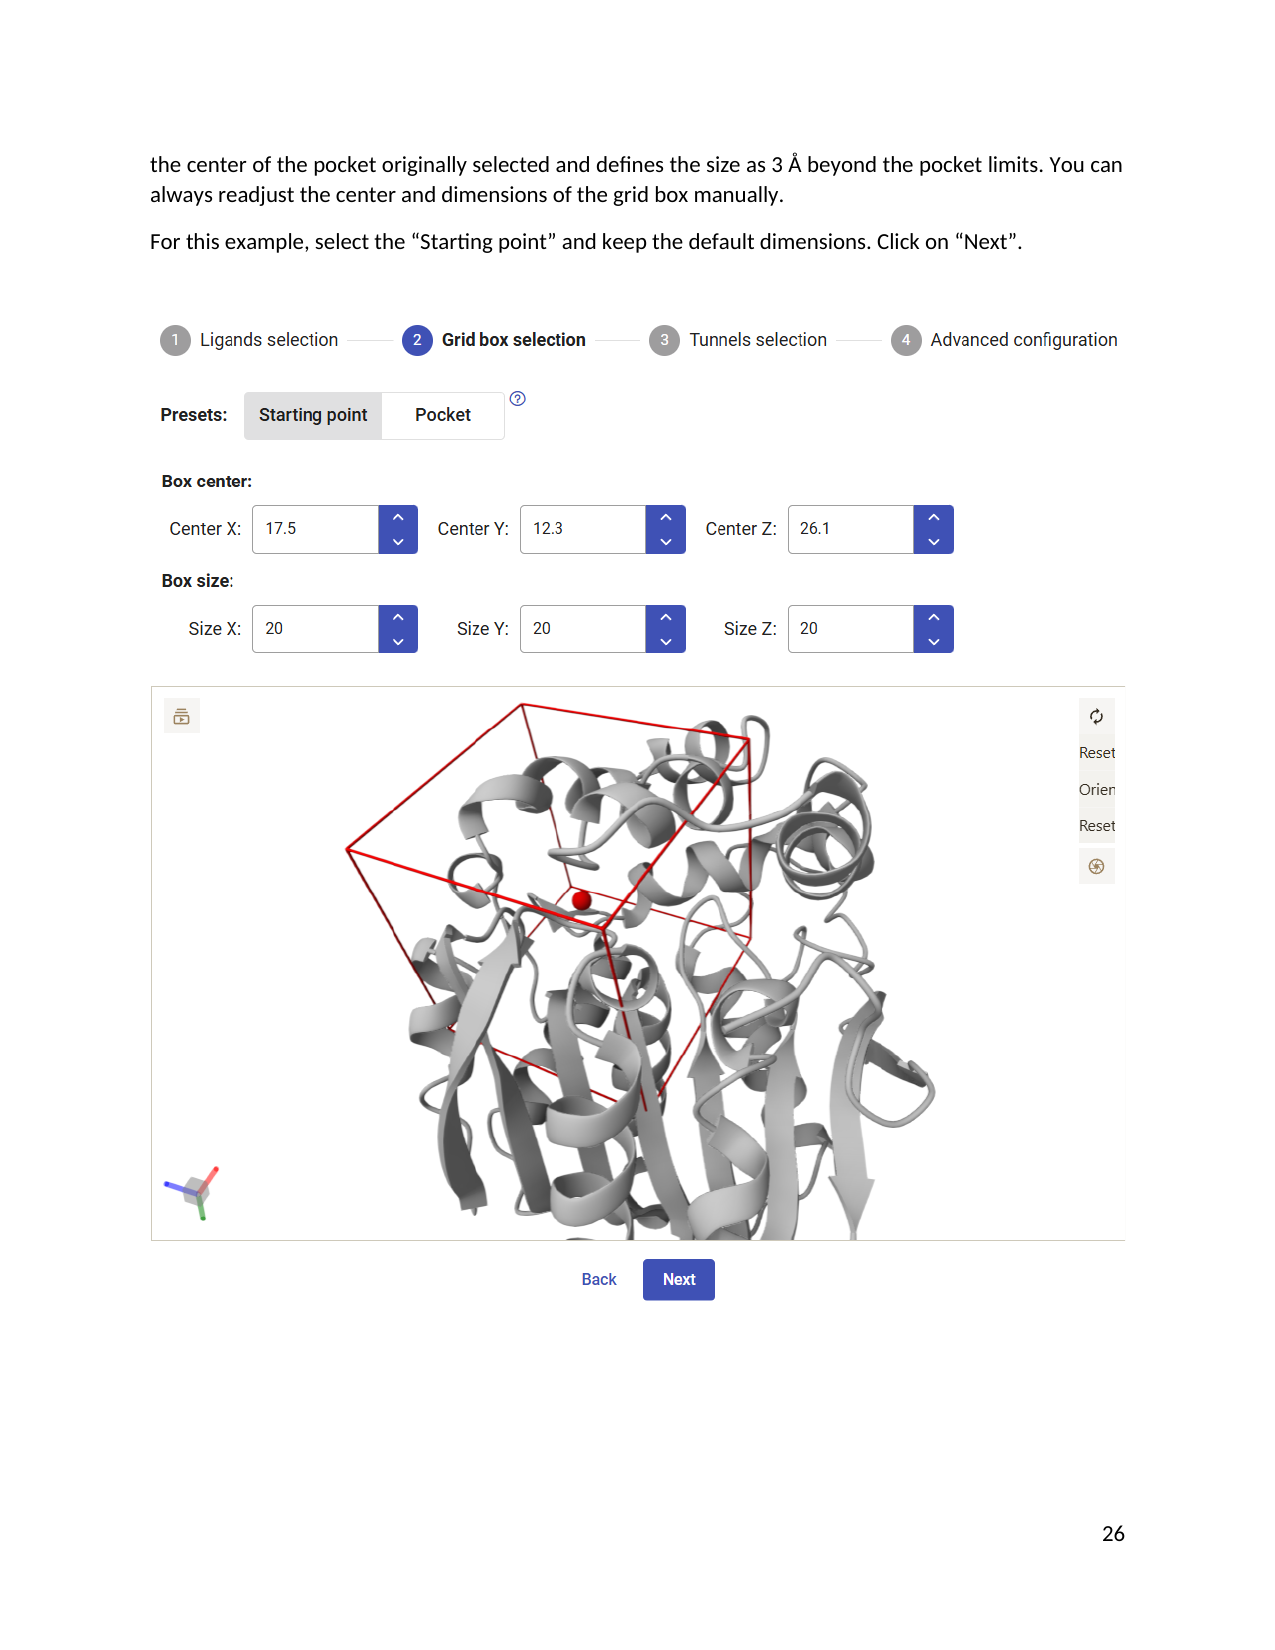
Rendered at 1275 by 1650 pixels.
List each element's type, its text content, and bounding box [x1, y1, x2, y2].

text For this example, select the “Starting point” and keep the default dimensions. Click on “Next”. [150, 227, 1125, 255]
picture [150, 320, 1125, 1301]
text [150, 150, 1125, 208]
